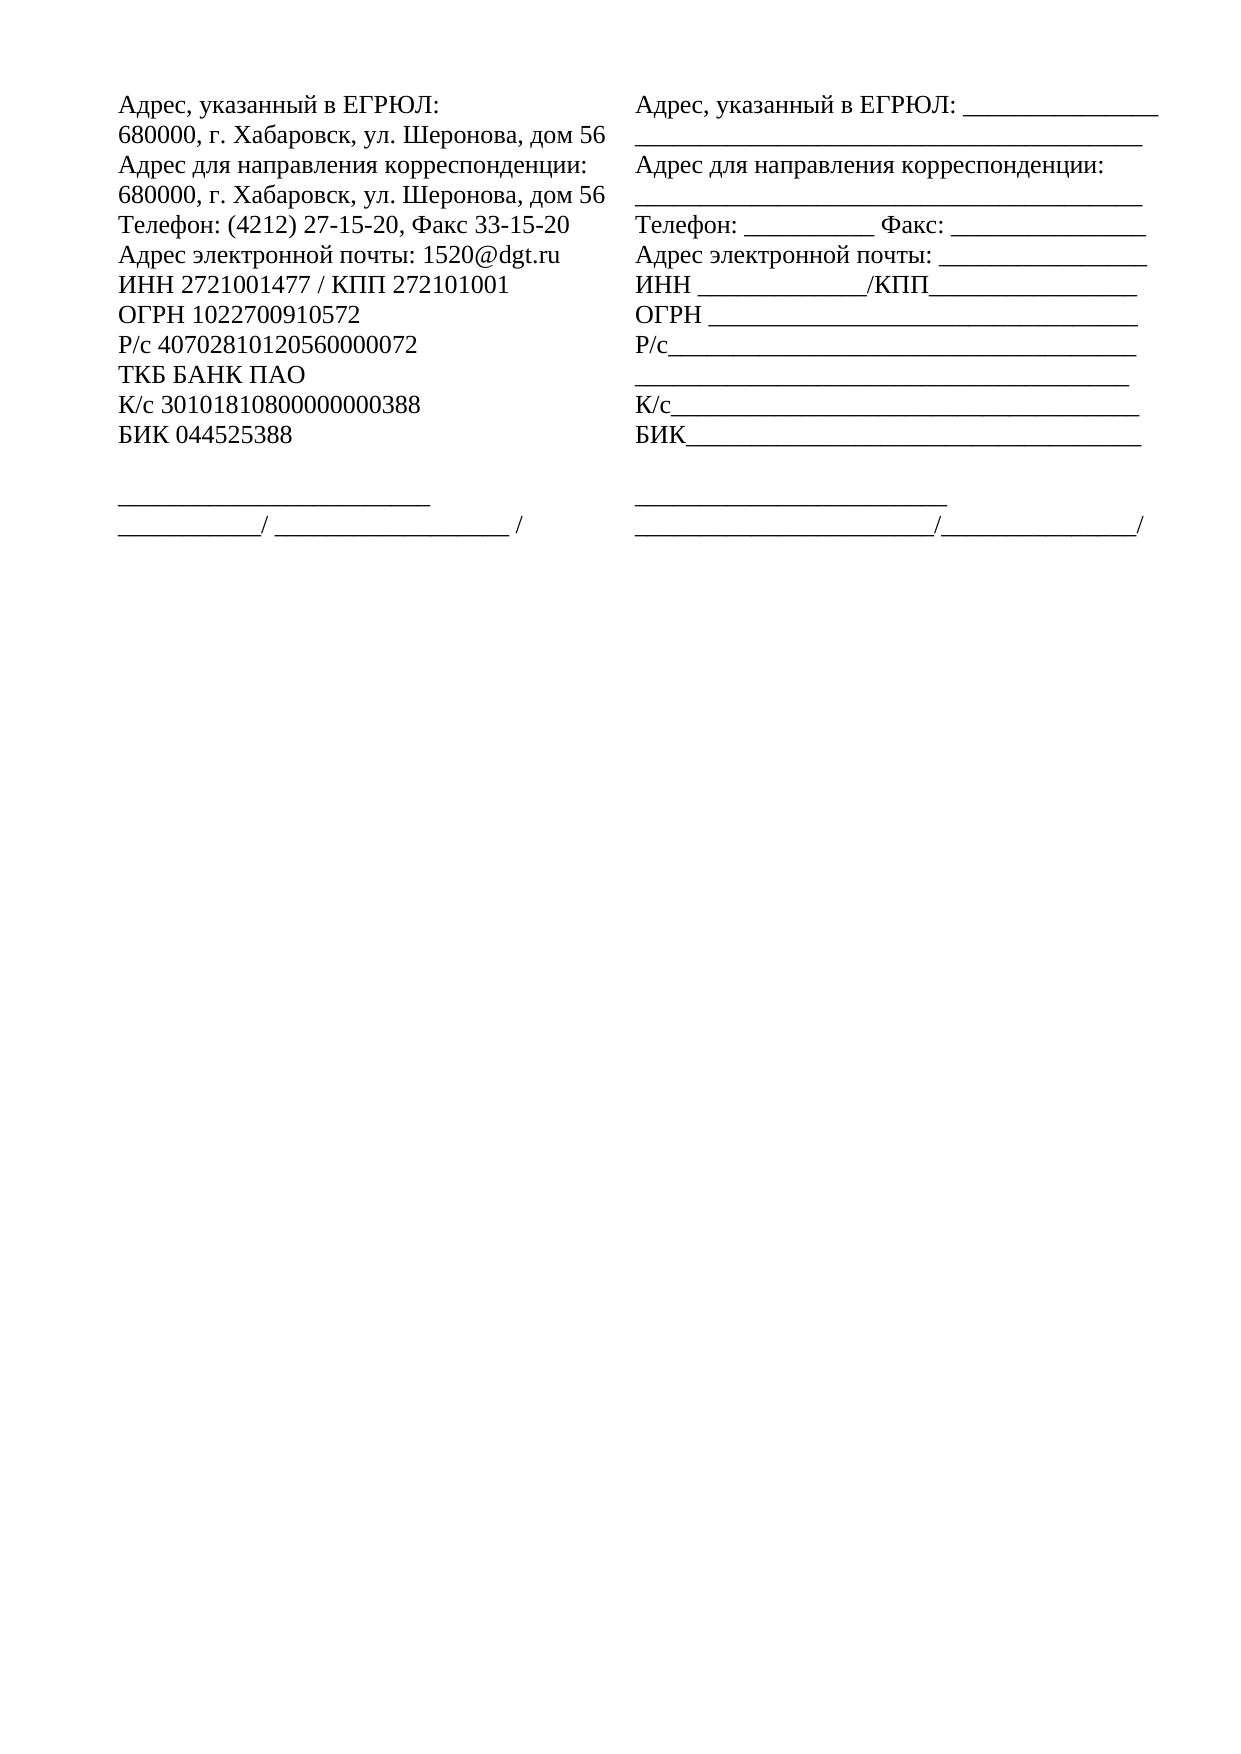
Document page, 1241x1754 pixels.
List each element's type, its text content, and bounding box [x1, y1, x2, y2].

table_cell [628, 89, 1174, 479]
table_cell ________________________ _______________________/_______________/ [628, 479, 1174, 539]
table_cell ________________________ ___________/ __________________ / [111, 479, 627, 539]
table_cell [111, 89, 627, 479]
